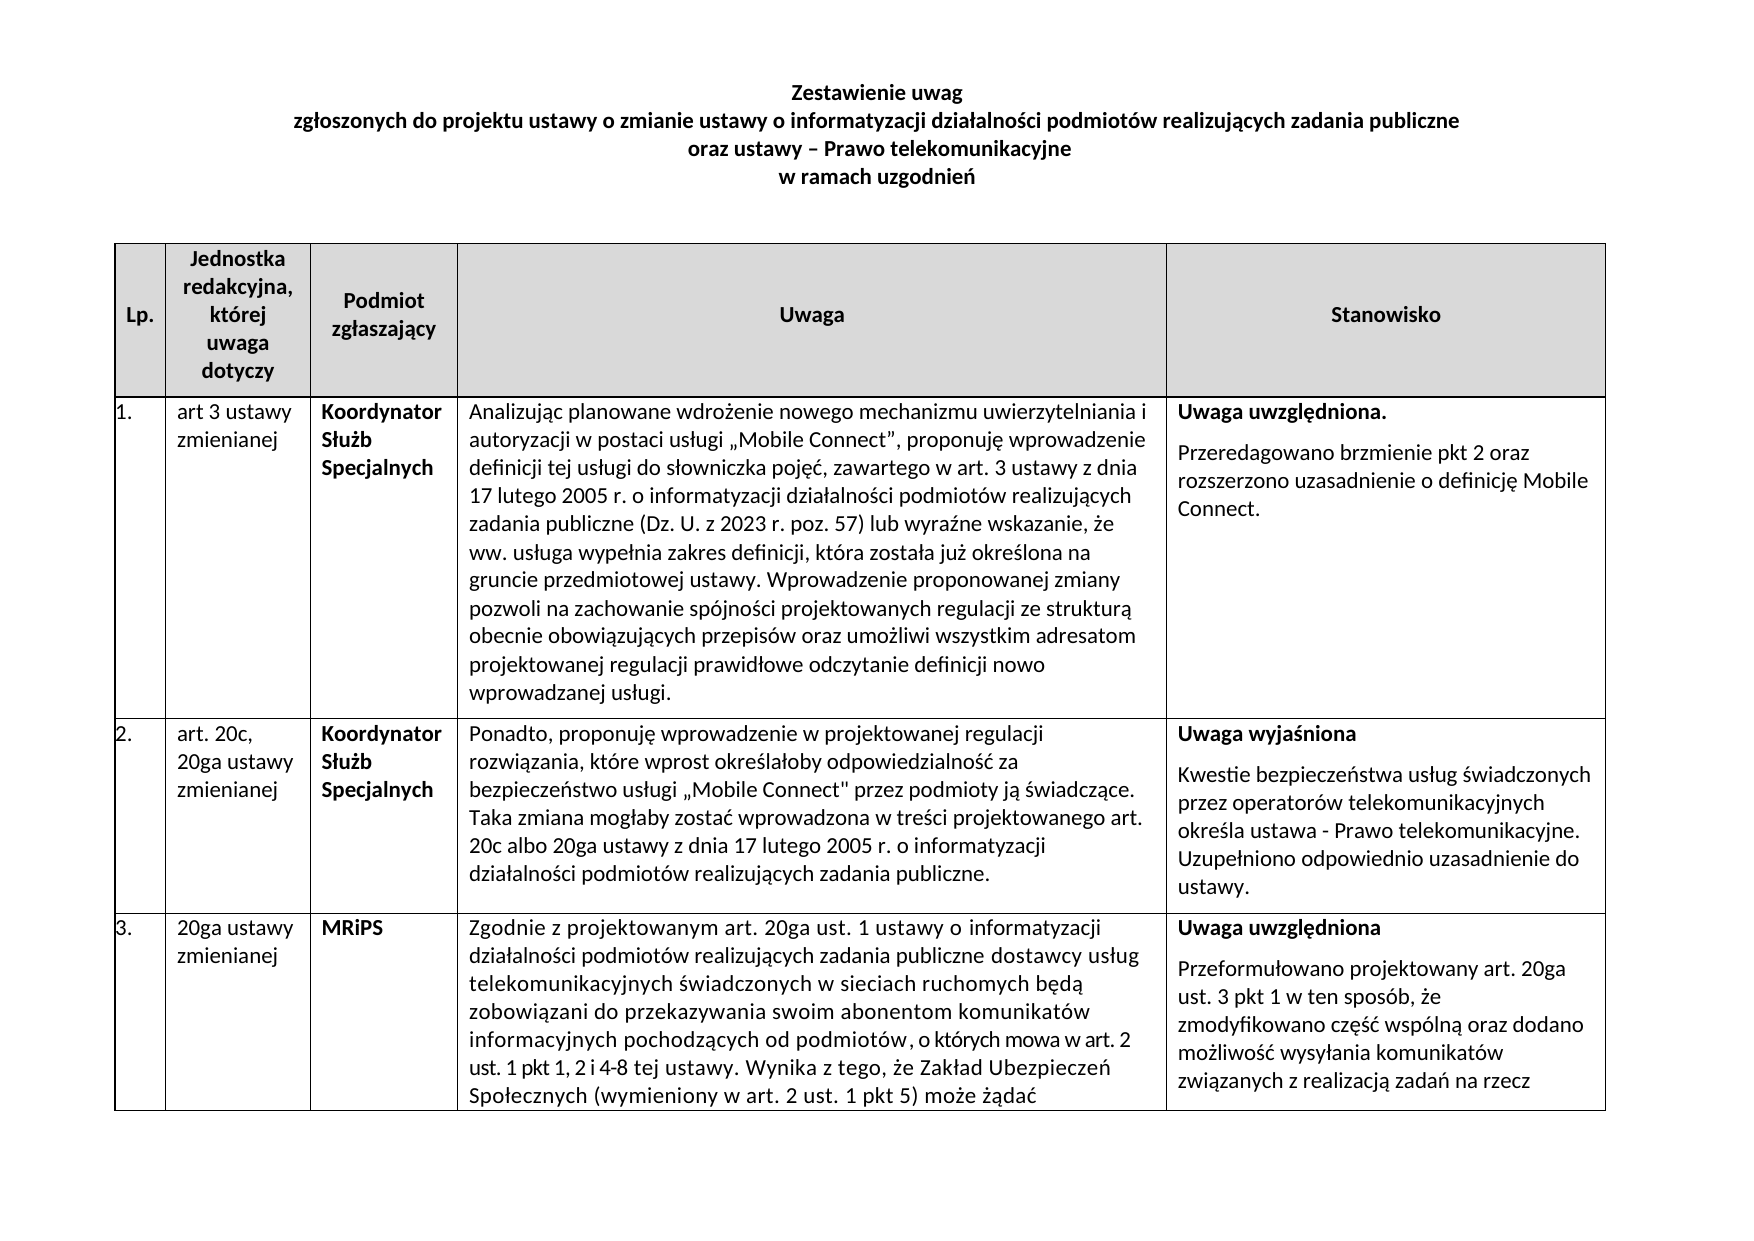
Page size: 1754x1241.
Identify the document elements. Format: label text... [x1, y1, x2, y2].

table_cell art. 20c, 20ga ustawy zmienianej [166, 719, 310, 912]
text Zestawienie uwag [148, 78, 1606, 106]
table_cell [116, 719, 165, 912]
table_cell Uwaga wyjaśniona Kwestie bezpieczeństwa usług świadczonych przez operatorów telekomunikacyjnych określa ustawa - Prawo telekomunikacyjne. Uzupełniono odpowiednio uzasadnienie do ustawy. [1167, 719, 1605, 912]
table_cell MRiPS [311, 914, 457, 1109]
table_cell art 3 ustawy zmienianej [166, 398, 310, 718]
table_cell [116, 398, 165, 718]
text zgłoszonych do projektu ustawy o zmianie ustawy o informatyzacji działalności podmiotów realizujących zadania publiczne [148, 106, 1606, 134]
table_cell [458, 914, 1166, 1109]
table_header Uwaga [458, 244, 1166, 396]
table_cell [1167, 914, 1605, 1109]
table_header Podmiot zgłaszający [311, 244, 457, 396]
table_cell Ponadto, proponuję wprowadzenie w projektowanej regulacji rozwiązania, które wprost określałoby odpowiedzialność za bezpieczeństwo usługi „Mobile Connect" przez podmioty ją świadczące. Taka zmiana mogłaby zostać wprowadzona w treści projektowanego art. 20c albo 20ga ustawy z dnia 17 lutego 2005 r. o informatyzacji działalności podmiotów realizujących zadania publiczne. [458, 719, 1166, 912]
table_cell Uwaga uwzględniona. Przeredagowano brzmienie pkt 2 oraz rozszerzono uzasadnienie o definicję Mobile Connect. [1167, 398, 1605, 718]
table_cell Koordynator Służb Specjalnych [311, 719, 457, 912]
text oraz ustawy – Prawo telekomunikacyjne [148, 134, 1606, 162]
text w ramach uzgodnień [148, 162, 1606, 190]
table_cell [166, 914, 310, 1109]
table_header Lp. [116, 244, 165, 396]
table_cell [116, 914, 165, 1109]
table_cell Analizując planowane wdrożenie nowego mechanizmu uwierzytelniania i autoryzacji w postaci usługi „Mobile Connect”, proponuję wprowadzenie definicji tej usługi do słowniczka pojęć, zawartego w art. 3 ustawy z dnia 17 lutego 2005 r. o informatyzacji działalności podmiotów realizujących zadania publiczne (Dz. U. z 2023 r. poz. 57) lub wyraźne wskazanie, że ww. usługa wypełnia zakres definicji, która została już określona na gruncie przedmiotowej ustawy. Wprowadzenie proponowanej zmiany pozwoli na zachowanie spójności projektowanych regulacji ze strukturą obecnie obowiązujących przepisów oraz umożliwi wszystkim adresatom projektowanej regulacji prawidłowe odczytanie definicji nowo wprowadzanej usługi. [458, 398, 1166, 718]
table_header Jednostka redakcyjna, której uwaga dotyczy [166, 244, 310, 396]
table_header Stanowisko [1167, 244, 1605, 396]
table_cell Koordynator Służb Specjalnych [311, 398, 457, 718]
